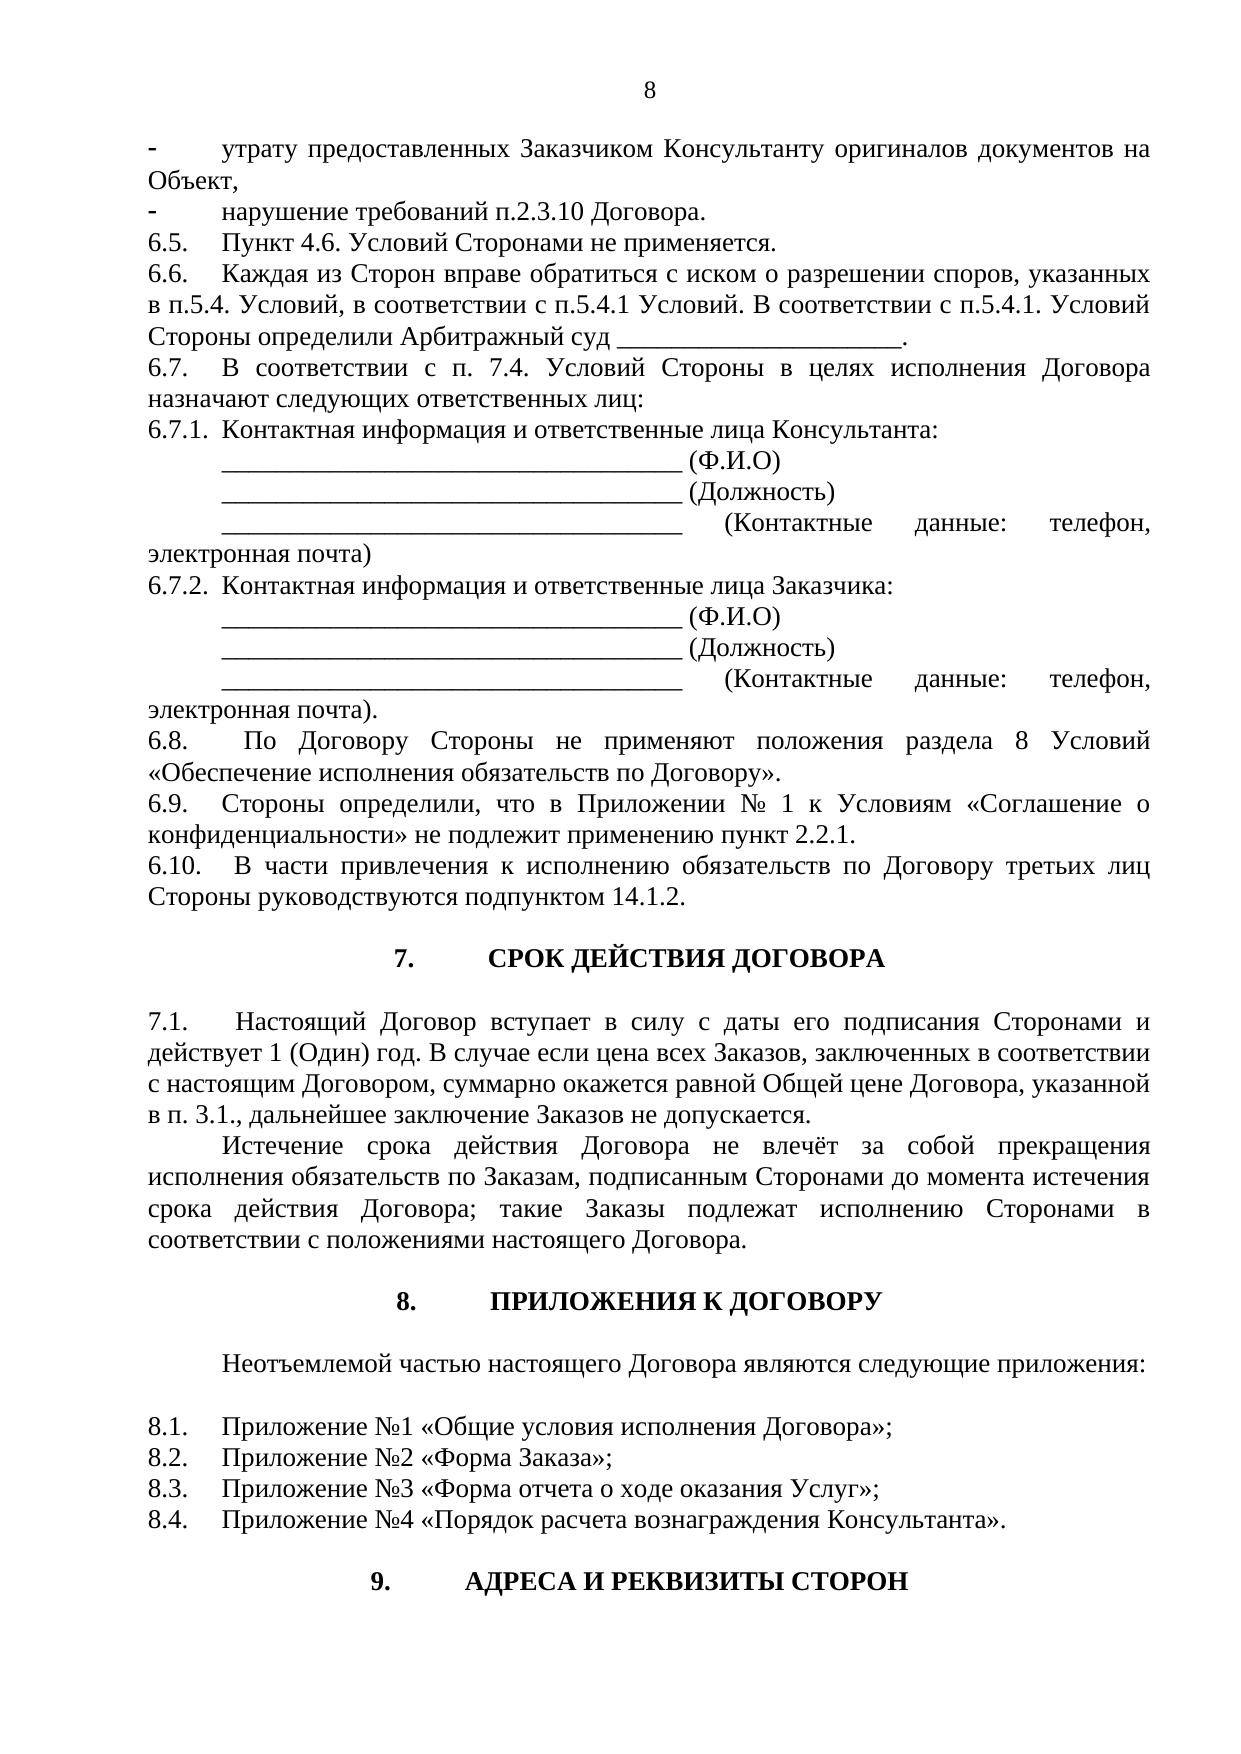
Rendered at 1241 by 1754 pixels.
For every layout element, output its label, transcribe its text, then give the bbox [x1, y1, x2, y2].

text Контактная информация и ответственные лица Консультанта: [148, 413, 1152, 444]
list __________________________________ (Контактные данные: телефон, электронная почта) [148, 506, 1152, 569]
list __________________________________ (Ф.И.О) [148, 600, 1152, 631]
text Пункт 4.6. Условий Сторонами не применяется. [148, 226, 1152, 257]
text Контактная информация и ответственные лица Заказчика: [148, 569, 1152, 600]
text Каждая из Сторон вправе обратиться с иском о разрешении споров, указанных в п.5.4. Условий, в соответствии с п.5.4.1 Условий. В соответствии с п.5.4.1. Условий Стороны определили Арбитражный суд _____________________. [148, 257, 1152, 351]
text ПРИЛОЖЕНИЯ К ДОГОВОРУ [148, 1285, 1152, 1316]
list __________________________________ (Контактные данные: телефон, электронная почта). [148, 662, 1152, 724]
text Приложение №1 «Общие условия исполнения Договора»; [148, 1410, 1152, 1441]
text АДРЕСА И РЕКВИЗИТЫ СТОРОН [148, 1565, 1152, 1597]
text СРОК ДЕЙСТВИЯ ДОГОВОРА [148, 942, 1152, 974]
text В соответствии с п. 7.4. Условий Стороны в целях исполнения Договора назначают следующих ответственных лиц: [148, 351, 1152, 413]
list утрату предоставленных Заказчиком Консультанту оригиналов документов на Объект, [148, 132, 1152, 195]
list __________________________________ (Ф.И.О) [148, 444, 1152, 475]
text Приложение №4 «Порядок расчета вознаграждения Консультанта». [148, 1503, 1152, 1534]
text Настоящий Договор вступает в силу с даты его подписания Сторонами и действует 1 (Один) год. В случае если цена всех Заказов, заключенных в соответствии с настоящим Договором, суммарно окажется равной Общей цене Договора, указанной в п. 3.1., дальнейшее заключение Заказов не допускается. [148, 1005, 1152, 1129]
text По Договору Стороны не применяют положения раздела 8 Условий «Обеспечение исполнения обязательств по Договору». [148, 724, 1152, 787]
text Приложение №2 «Форма Заказа»; [148, 1441, 1152, 1472]
text Приложение №3 «Форма отчета о ходе оказания Услуг»; [148, 1472, 1152, 1503]
list __________________________________ (Должность) [148, 475, 1152, 506]
list нарушение требований п.2.3.10 Договора. [148, 195, 1152, 226]
text В части привлечения к исполнению обязательств по Договору третьих лиц Стороны руководствуются подпунктом 14.1.2. [148, 849, 1152, 911]
text Истечение срока действия Договора не влечёт за собой прекращения исполнения обязательств по Заказам, подписанным Сторонами до момента истечения срока действия Договора; такие Заказы подлежат исполнению Сторонами в соответствии с положениями настоящего Договора. [148, 1129, 1152, 1254]
list __________________________________ (Должность) [148, 631, 1152, 662]
text Стороны определили, что в Приложении № 1 к Условиям «Соглашение о конфиденциальности» не подлежит применению пункт 2.2.1. [148, 787, 1152, 849]
text Неотъемлемой частью настоящего Договора являются следующие приложения: [148, 1347, 1152, 1378]
